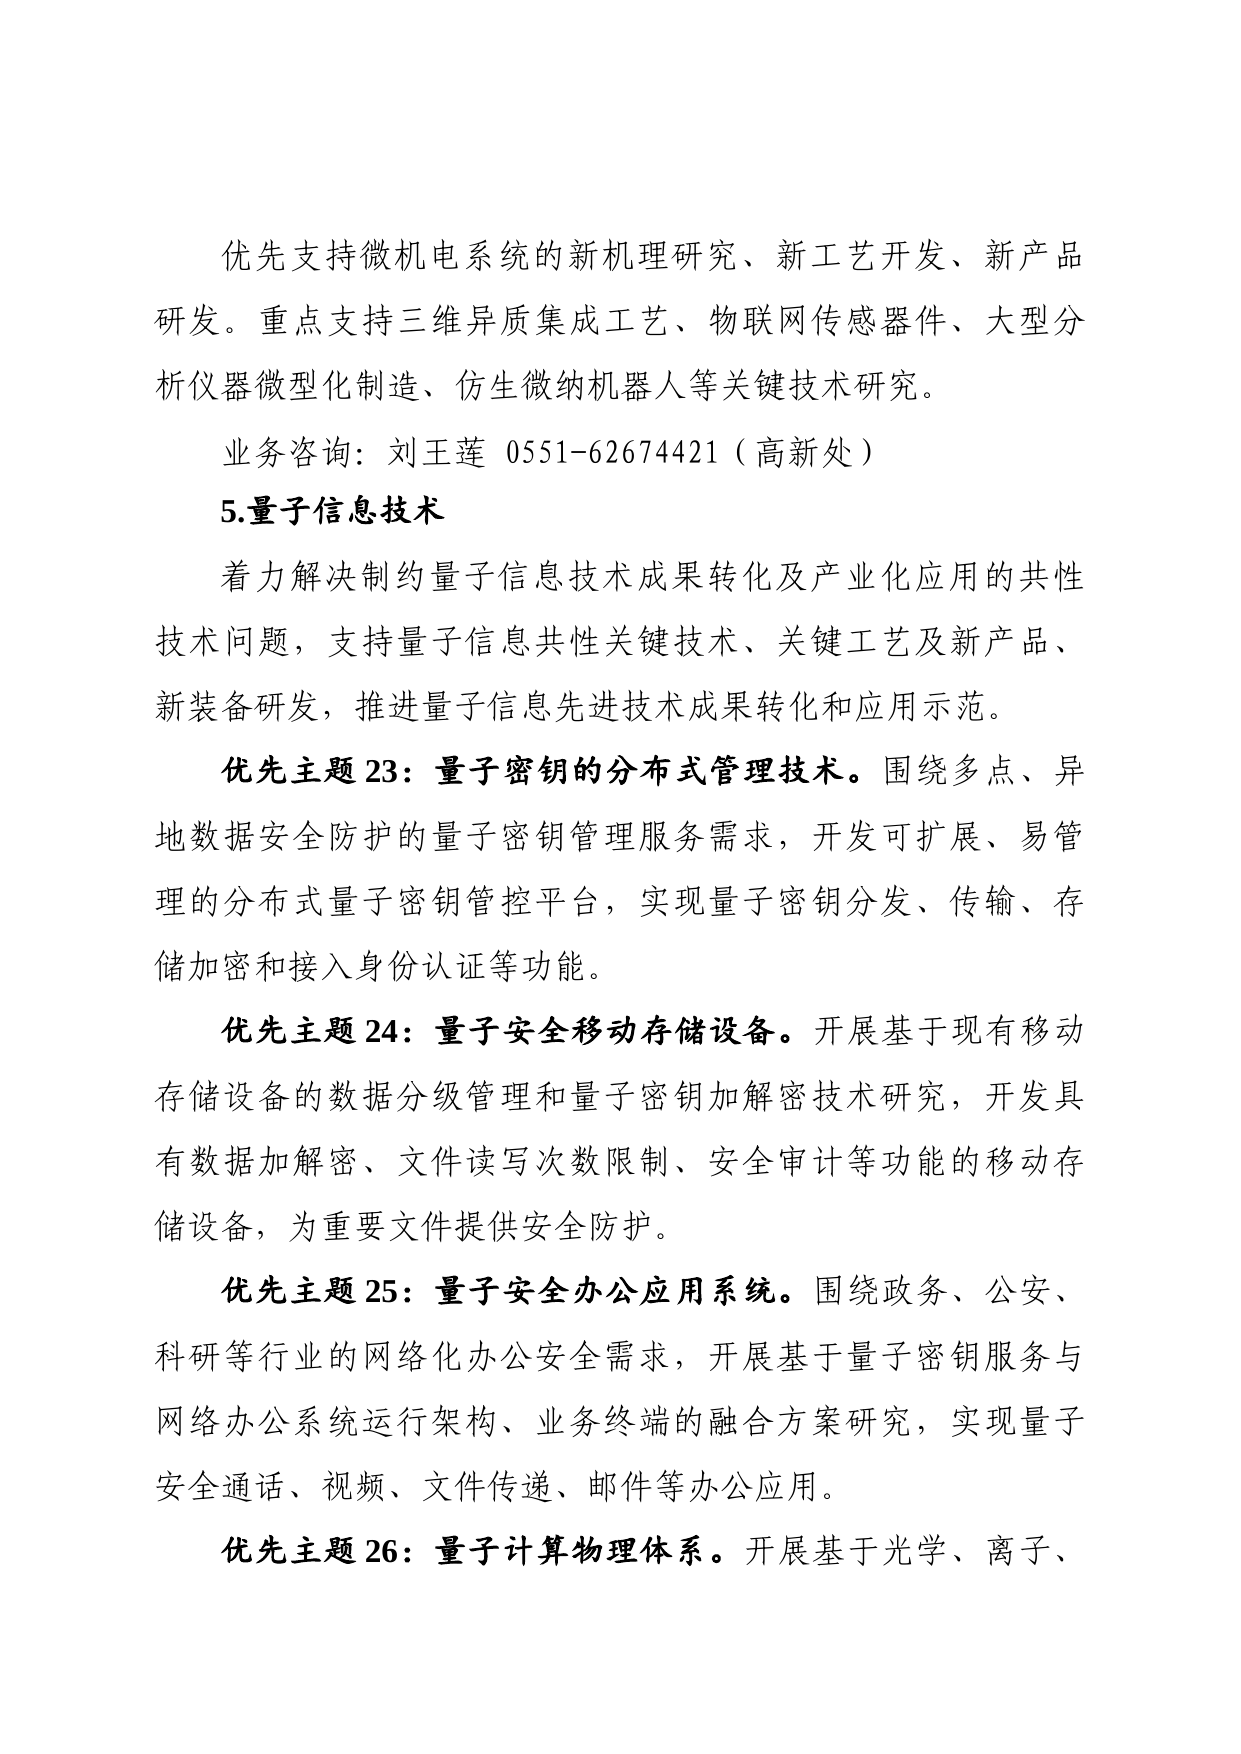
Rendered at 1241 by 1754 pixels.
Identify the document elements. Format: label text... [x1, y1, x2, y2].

text 着力解决制约量子信息技术成果转化及产业化应用的共性技术问题，支持量子信息共性关键技术、关键工艺及新产品、新装备研发，推进量子信息先进技术成果转化和应用示范。 [153, 541, 1087, 736]
text 业务咨询：刘王莲 0551-62674421（高新处） [153, 416, 1087, 476]
text 优先主题23：量子密钥的分布式管理技术。围绕多点、异地数据安全防护的量子密钥管理服务需求，开发可扩展、易管理的分布式量子密钥管控平台，实现量子密钥分发、传输、存储加密和接入身份认证等功能。 [153, 736, 1087, 996]
text 优先主题24：量子安全移动存储设备。开展基于现有移动存储设备的数据分级管理和量子密钥加解密技术研究，开发具有数据加解密、文件读写次数限制、安全审计等功能的移动存储设备，为重要文件提供安全防护。 [153, 996, 1087, 1256]
text 优先主题25：量子安全办公应用系统。围绕政务、公安、科研等行业的网络化办公安全需求，开展基于量子密钥服务与网络办公系统运行架构、业务终端的融合方案研究，实现量子安全通话、视频、文件传递、邮件等办公应用。 [153, 1256, 1087, 1516]
text 优先支持微机电系统的新机理研究、新工艺开发、新产品研发。重点支持三维异质集成工艺、物联网传感器件、大型分析仪器微型化制造、仿生微纳机器人等关键技术研究。 [153, 221, 1087, 416]
list 5.量子信息技术 [153, 476, 1087, 541]
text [153, 1516, 1087, 1581]
